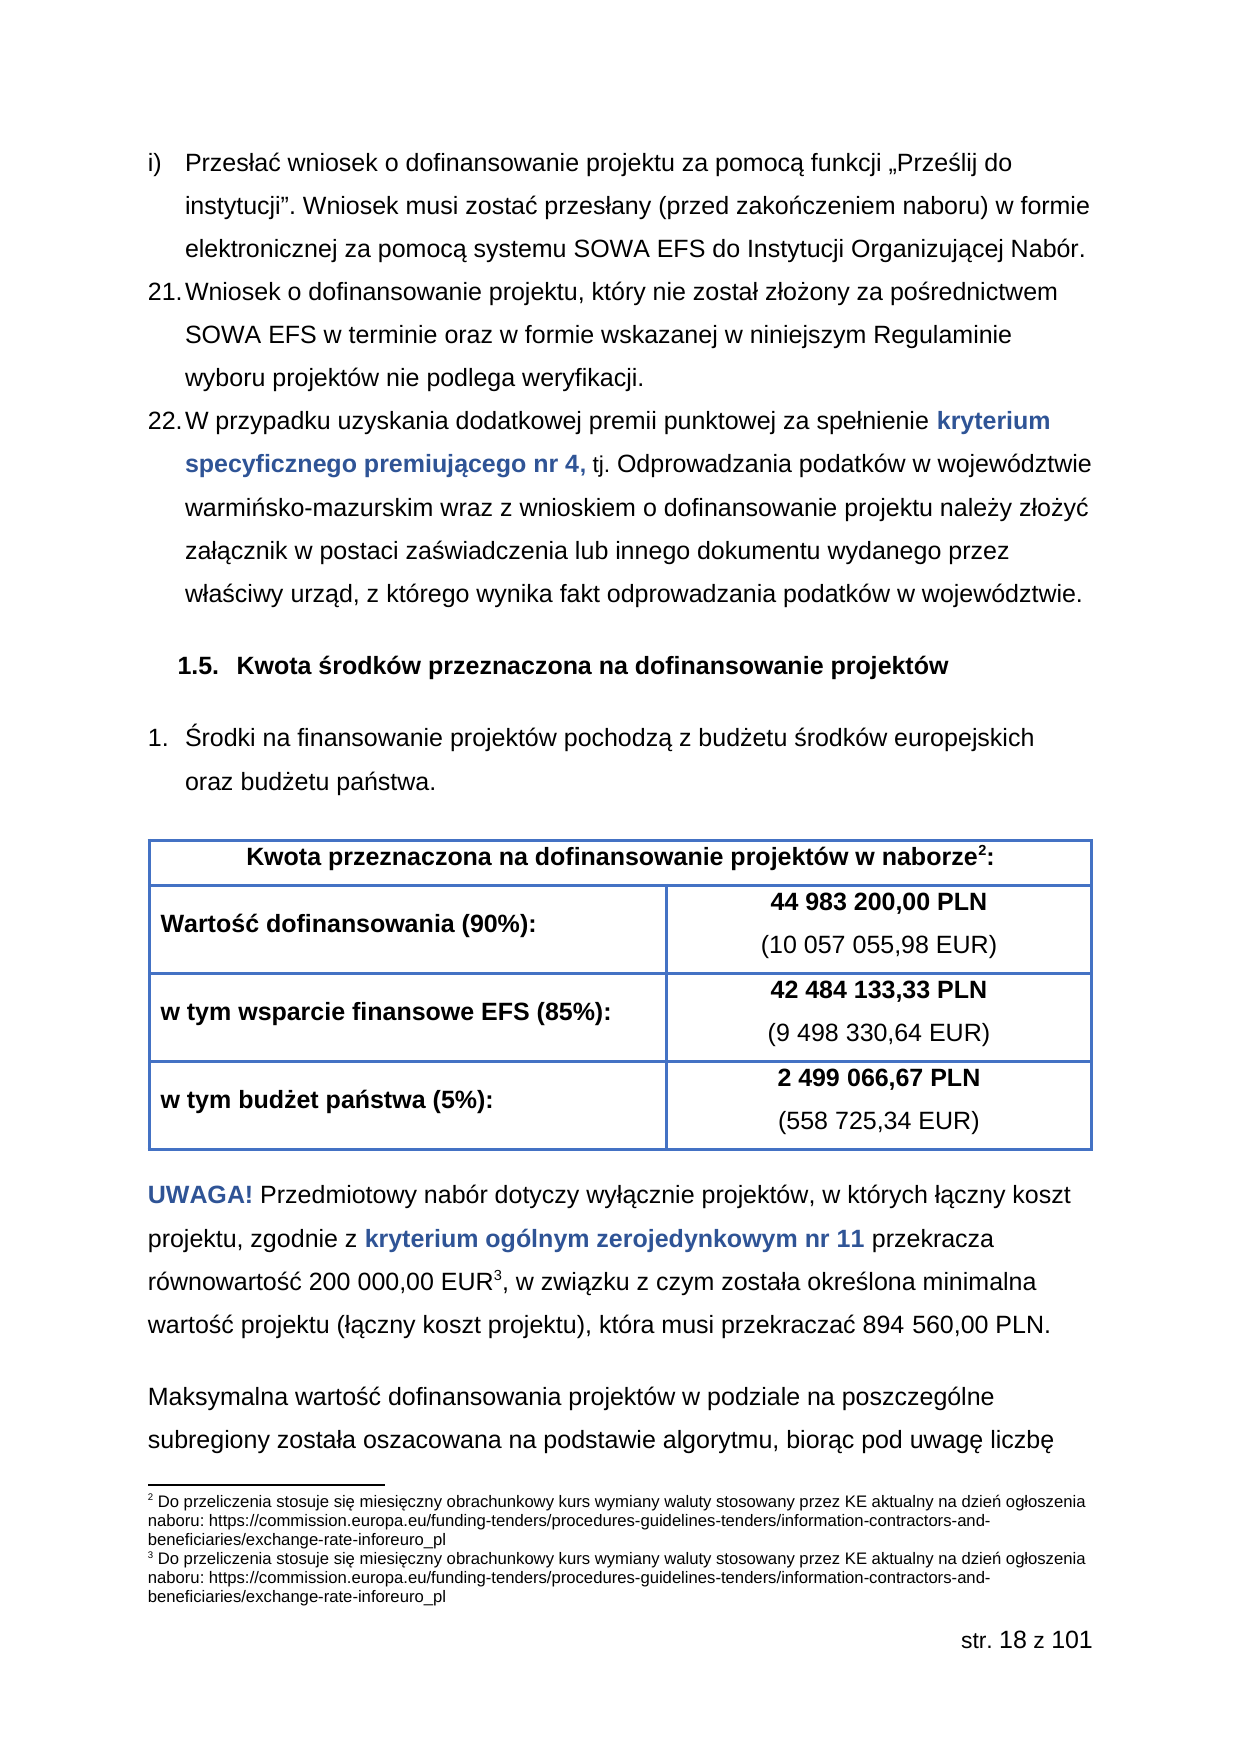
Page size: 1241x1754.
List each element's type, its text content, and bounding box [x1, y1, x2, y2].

list Wniosek o dofinansowanie projektu, który nie został złożony za pośrednictwem SOWA EFS w terminie oraz w formie wskazanej w niniejszym Regulaminie wyboru projektów nie podlega weryfikacji. [148, 277, 1093, 392]
list W przypadku uzyskania dodatkowej premii punktowej za spełnienie kryterium specyficznego premiującego nr 4, tj. Odprowadzania podatków w województwie warmińsko-mazurskim wraz z wnioskiem o dofinansowanie projektu należy złożyć załącznik w postaci zaświadczenia lub innego dokumentu wydanego przez właściwy urząd, z którego wynika fakt odprowadzania podatków w województwie. [148, 406, 1093, 608]
table_cell Wartość dofinansowania (90%): [151, 887, 665, 972]
list Środki na finansowanie projektów pochodzą z budżetu środków europejskich oraz budżetu państwa. [148, 723, 1093, 795]
table_cell w tym wsparcie finansowe EFS (85%): [151, 975, 665, 1060]
table_cell 2 499 066,67 PLN (558 725,34 EUR) [668, 1063, 1090, 1148]
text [148, 1382, 1093, 1454]
table_header Kwota przeznaczona na dofinansowanie projektów w naborze: [151, 842, 1090, 884]
list Przesłać wniosek o dofinansowanie projektu za pomocą funkcji „Prześlij do instytucji”. Wniosek musi zostać przesłany (przed zakończeniem naboru) w formie elektronicznej za pomocą systemu SOWA EFS do Instytucji Organizującej Nabór. [148, 148, 1093, 263]
table_cell 42 484 133,33 PLN (9 498 330,64 EUR) [668, 975, 1090, 1060]
text UWAGA! Przedmiotowy nabór dotyczy wyłącznie projektów, w których łączny koszt projektu, zgodnie z kryterium ogólnym zerojedynkowym nr 11 przekracza równowartość 200 000,00 EUR, w związku z czym została określona minimalna wartość projektu (łączny koszt projektu), która musi przekraczać 894 560,00 PLN. [148, 1181, 1093, 1339]
table_cell w tym budżet państwa (5%): [151, 1063, 665, 1148]
table_cell 44 983 200,00 PLN (10 057 055,98 EUR) [668, 887, 1090, 972]
text Kwota środków przeznaczona na dofinansowanie projektów [177, 651, 1093, 680]
